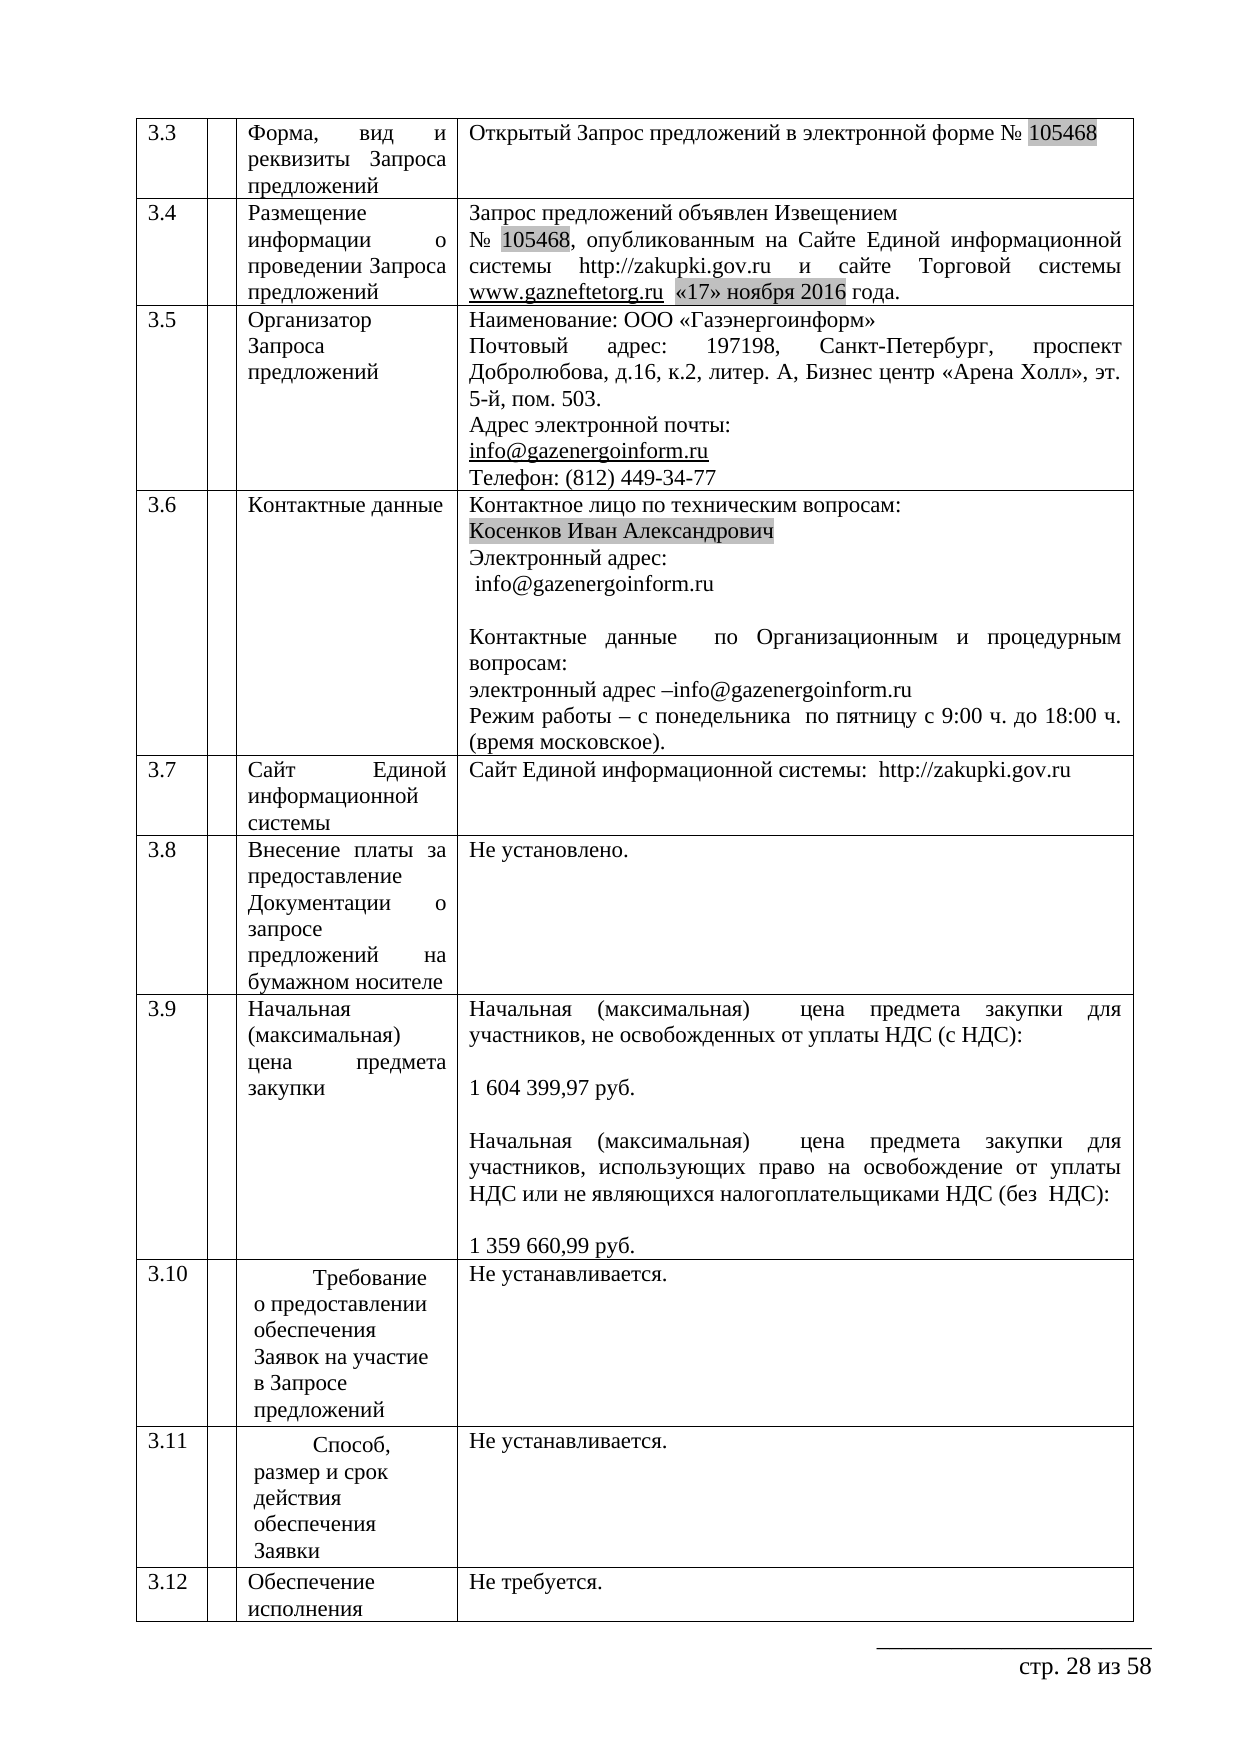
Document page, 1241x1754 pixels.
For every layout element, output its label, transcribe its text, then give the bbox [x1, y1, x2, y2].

table_cell Открытый Запрос предложений в электронной форме № 105468 [458, 119, 1133, 198]
table_cell Не устанавливается. [458, 1427, 1133, 1567]
table_cell Внесение платы за предоставление Документации о запросе предложений на бумажном носителе [237, 836, 457, 994]
table_cell [208, 1260, 236, 1426]
table_cell 3.5 [137, 306, 207, 490]
table_cell Запрос предложений объявлен Извещением № 105468, опубликованным на Сайте Единой информационной системы http://zakupki.gov.ru и сайте Торговой системы www.gazneftetorg.ru «17» ноября 2016 года. [458, 199, 1133, 305]
table_cell [208, 306, 236, 490]
table_cell Размещение информации о проведении Запроса предложений [237, 199, 457, 305]
table_cell [208, 1568, 236, 1621]
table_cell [237, 1568, 457, 1621]
table_cell Не установлено. [458, 836, 1133, 994]
table_cell 3.10 [137, 1260, 207, 1426]
table_cell Способ, размер и срок действия обеспечения Заявки [237, 1427, 457, 1567]
table_cell 3.6 [137, 491, 207, 755]
table_cell [208, 1427, 236, 1567]
table_cell [208, 119, 236, 198]
table_cell 3.4 [137, 199, 207, 305]
table_cell 3.3 [137, 119, 207, 198]
table_cell Форма, вид и реквизиты Запроса предложений [237, 119, 457, 198]
table_cell 3.9 [137, 995, 207, 1259]
table_cell 3.12 [137, 1568, 207, 1621]
table_cell Начальная (максимальная) цена предмета закупки для участников, не освобожденных от уплаты НДС (с НДС): 1 604 399,97 руб. Начальная (максимальная) цена предмета закупки для участников, использующих право на освобождение от уплаты НДС или не являющихся налогоплательщиками НДС (без НДС): 1 359 660,99 руб. [458, 995, 1133, 1259]
table_cell Организатор Запроса предложений [237, 306, 457, 490]
table_cell Требование о предоставлении обеспечения Заявок на участие в Запросе предложений [237, 1260, 457, 1426]
table_cell [208, 756, 236, 835]
table_cell [208, 491, 236, 755]
table_cell Сайт Единой информационной системы [237, 756, 457, 835]
table_cell Сайт Единой информационной системы: http://zakupki.gov.ru [458, 756, 1133, 835]
table_cell Контактное лицо по техническим вопросам: Косенков Иван Александрович Электронный адрес: info@gazenergoinform.ru Контактные данные по Организационным и процедурным вопросам: электронный адрес –info@gazenergoinform.ru Режим работы – с понедельника по пятницу с 9:00 ч. до 18:00 ч. (время московское). [458, 491, 1133, 755]
table_cell Наименование: ООО «Газэнергоинформ» Почтовый адрес: 197198, Санкт-Петербург, проспект Добролюбова, д.16, к.2, литер. А, Бизнес центр «Арена Холл», эт. 5-й, пом. 503. Адрес электронной почты: info@gazenergoinform.ru Телефон: (812) 449-34-77 [458, 306, 1133, 490]
table_cell [208, 995, 236, 1259]
table_cell [208, 199, 236, 305]
table_cell Начальная (максимальная) цена предмета закупки [237, 995, 457, 1259]
table_cell 3.7 [137, 756, 207, 835]
table_cell Контактные данные [237, 491, 457, 755]
table_cell Не устанавливается. [458, 1260, 1133, 1426]
table_cell 3.11 [137, 1427, 207, 1567]
table_cell Не требуется. [458, 1568, 1133, 1621]
table_cell [208, 836, 236, 994]
table_cell 3.8 [137, 836, 207, 994]
